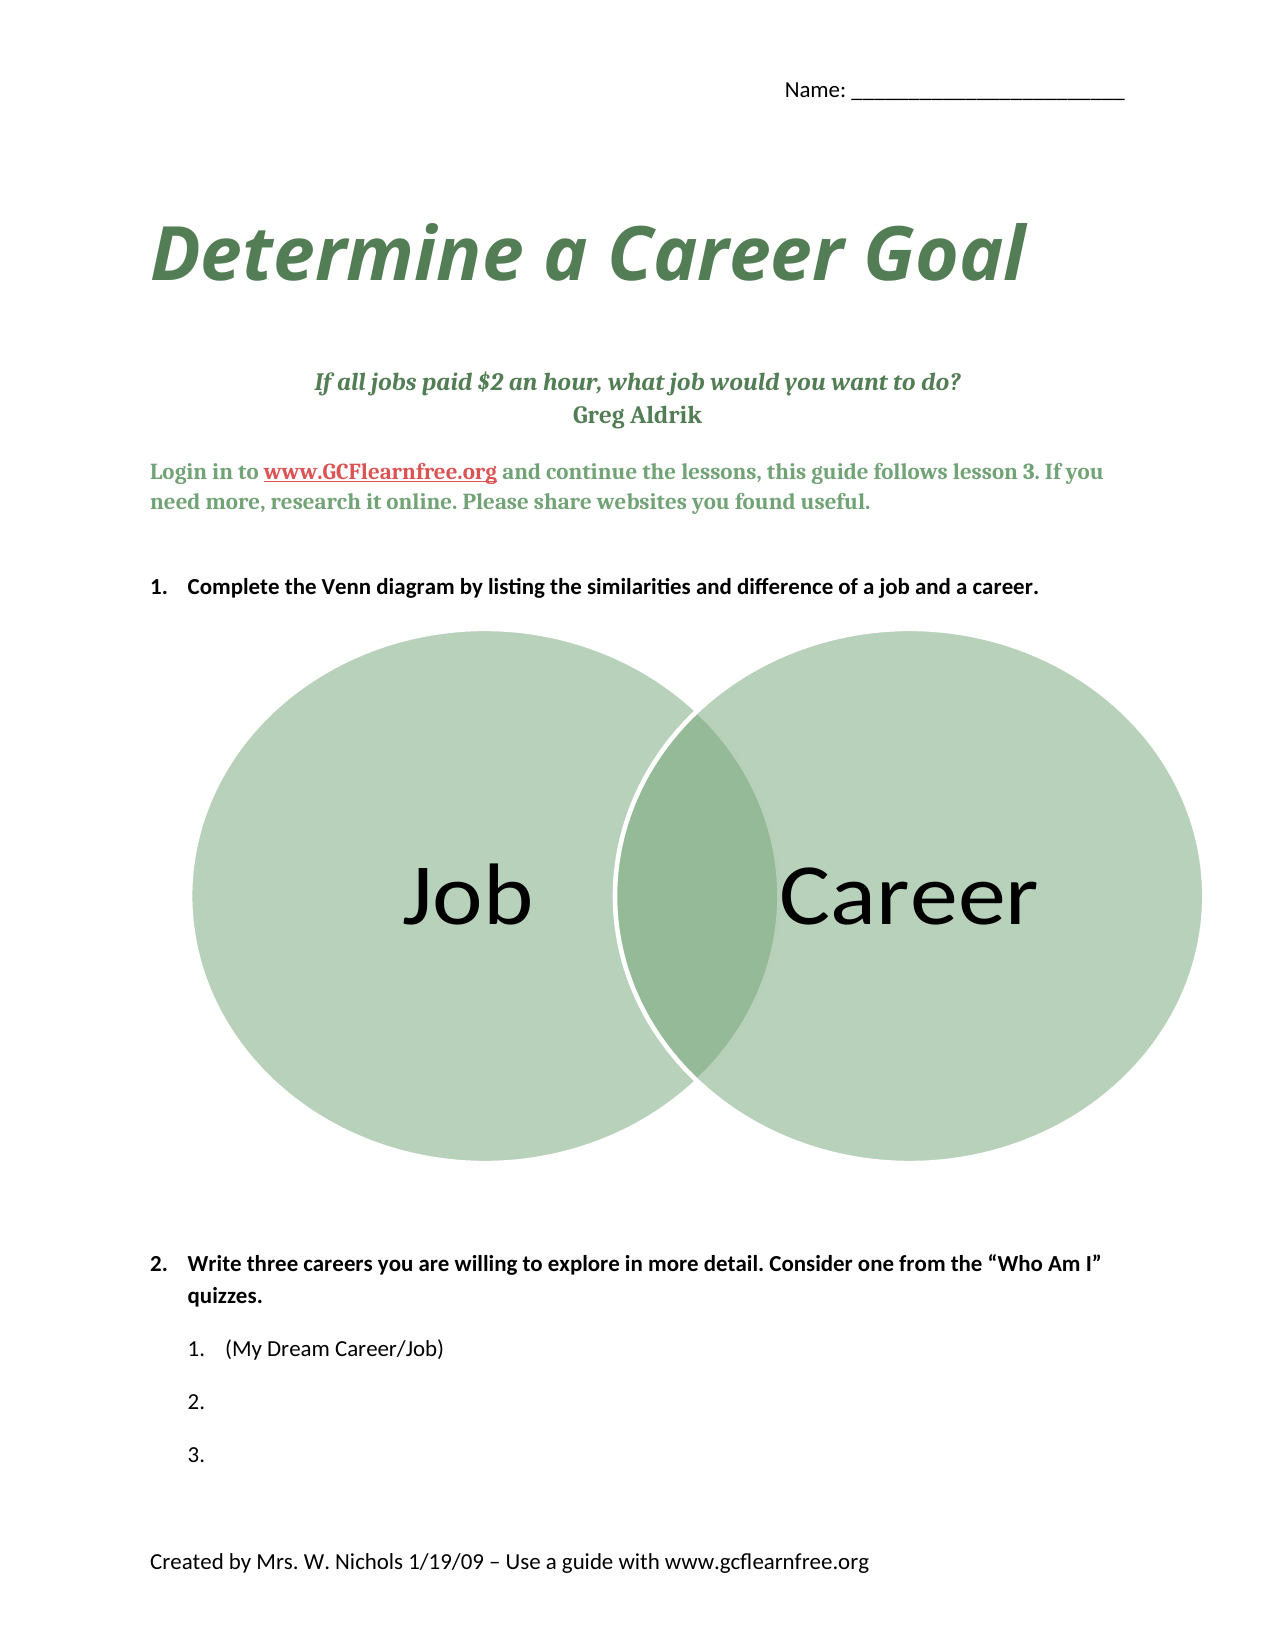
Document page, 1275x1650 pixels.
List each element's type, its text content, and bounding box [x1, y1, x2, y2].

subtitle If all jobs paid $2 an hour, what job would you want to do? [150, 367, 1125, 396]
table_header (My Dream Career/Job) [139, 1334, 1136, 1387]
table_cell [139, 1440, 1136, 1493]
list Write three careers you are willing to explore in more detail. Consider one from the “Who Am I” quizzes. [150, 1249, 1125, 1309]
subtitle Determine a Career Goal [150, 200, 1125, 302]
subtitle Login in to www.GCFlearnfree.org and continue the lessons, this guide follows lesson 3. If you need more, research it online. Please share websites you found useful. [150, 458, 1125, 515]
subtitle Greg Aldrik [150, 401, 1125, 429]
table_cell [139, 1387, 1136, 1440]
list Complete the Venn diagram by listing the similarities and difference of a job and a career. [150, 572, 1125, 600]
